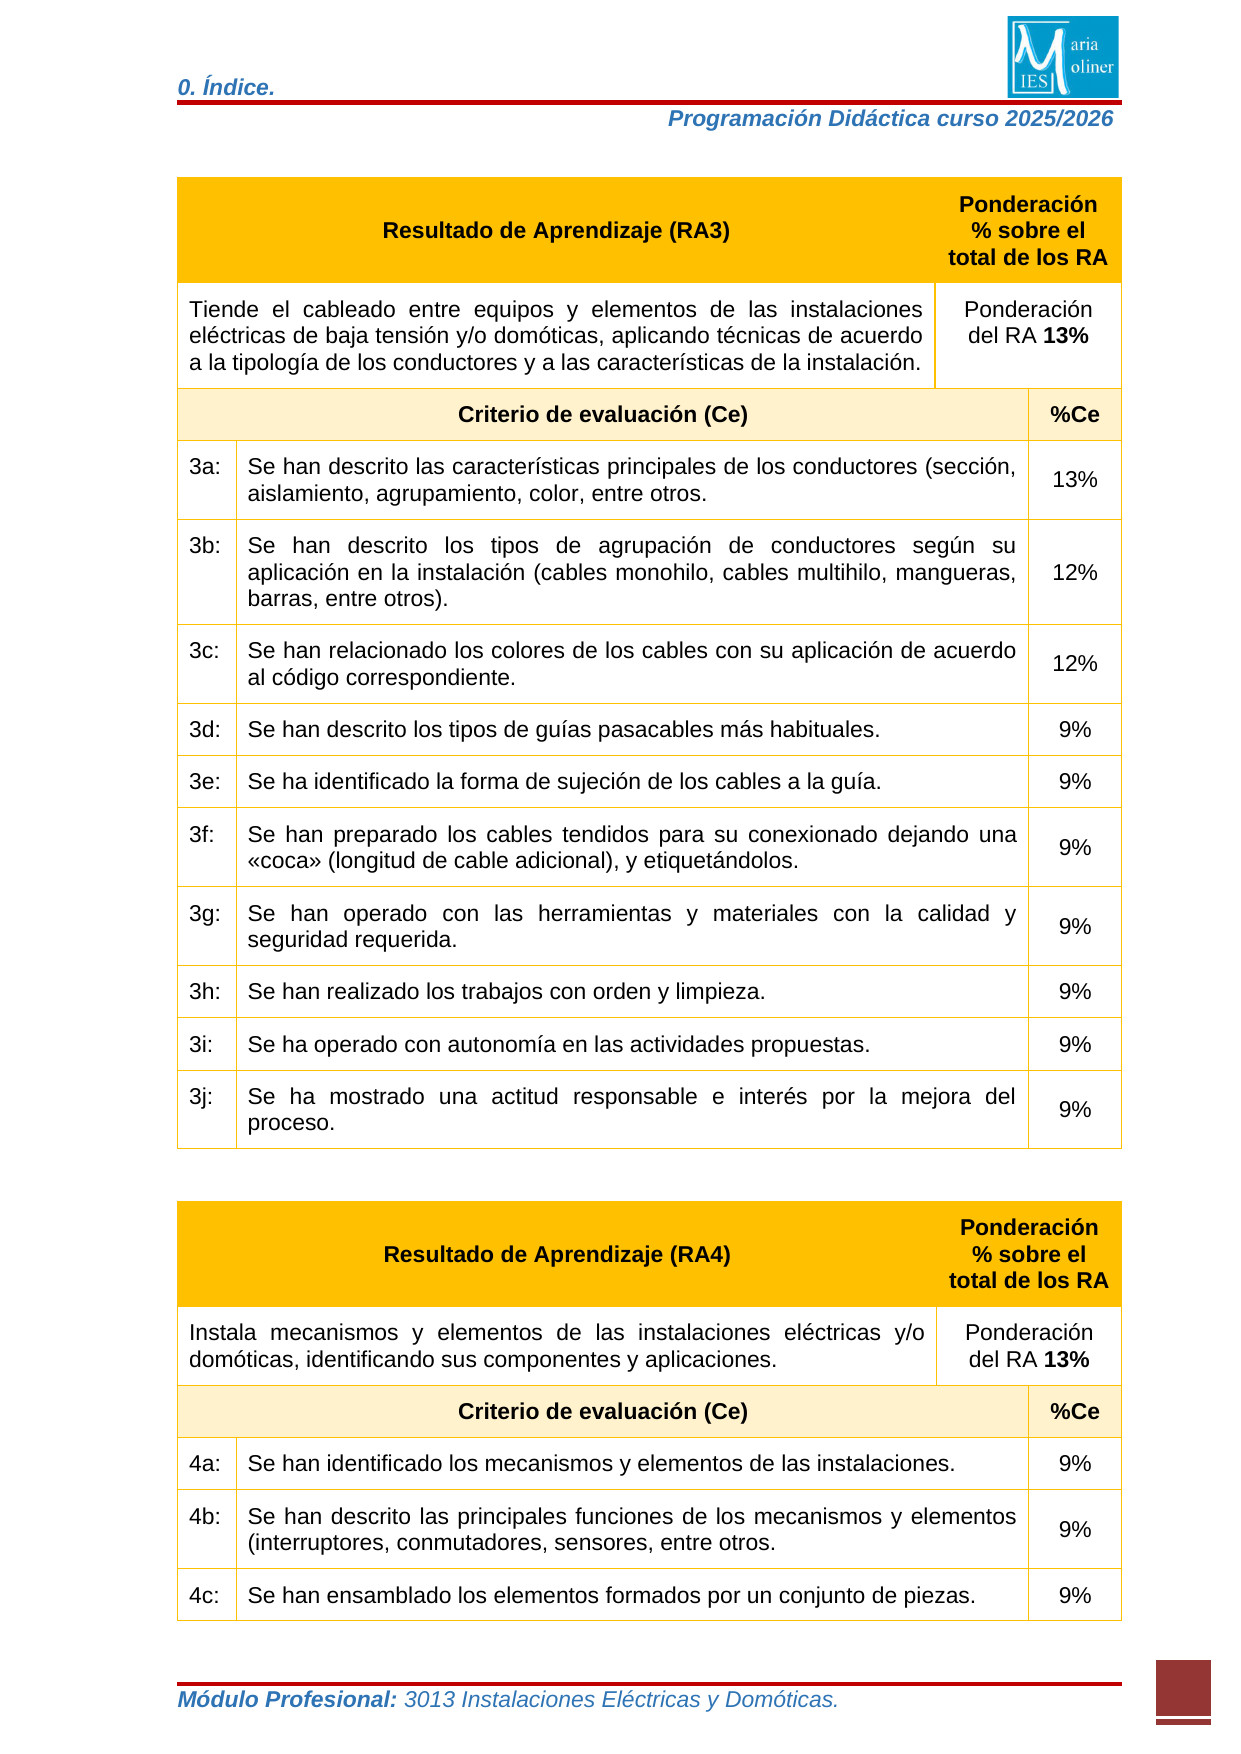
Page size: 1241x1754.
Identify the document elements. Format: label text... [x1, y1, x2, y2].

table_cell Se han descrito los tipos de agrupación de conductores según su aplicación en la instalación (cables monohilo, cables multihilo, mangueras, barras, entre otros). [237, 520, 1028, 624]
table_cell Se han descrito los tipos de guías pasacables más habituales. [237, 704, 1028, 755]
table_cell Se han operado con las herramientas y materiales con la calidad y seguridad requerida. [237, 887, 1028, 965]
table_cell Se han descrito las principales funciones de los mecanismos y elementos (interruptores, conmutadores, sensores, entre otros. [237, 1490, 1028, 1568]
table_cell Instala mecanismos y elementos de las instalaciones eléctricas y/o domóticas, identificando sus componentes y aplicaciones. [178, 1307, 936, 1384]
table_cell Tiende el cableado entre equipos y elementos de las instalaciones eléctricas de baja tensión y/o domóticas, aplicando técnicas de acuerdo a la tipología de los conductores y a las características de la instalación. [178, 283, 934, 387]
table_cell 3e: [178, 756, 236, 807]
table_cell 3c: [178, 625, 236, 702]
picture [1013, 22, 1070, 95]
table_cell Ponderación del RA 13% [936, 283, 1121, 387]
picture [1092, 65, 1098, 72]
table_cell 9% [1029, 887, 1121, 965]
table_cell 4b: [178, 1490, 236, 1568]
table_cell 3d: [178, 704, 236, 755]
table_cell Se han preparado los cables tendidos para su conexionado dejando una «coca» (longitud de cable adicional), y etiquetándolos. [237, 808, 1028, 886]
table_cell 3f: [178, 808, 236, 886]
table_cell 9% [1029, 704, 1121, 755]
table_cell 3a: [178, 441, 236, 518]
table_cell 9% [1029, 1018, 1121, 1069]
table_header Resultado de Aprendizaje (RA3) [178, 178, 934, 282]
table_cell 3g: [178, 887, 236, 965]
table_cell 9% [1029, 1569, 1121, 1620]
table_cell 9% [1029, 1438, 1121, 1489]
table_cell Criterio de evaluación (Ce) [178, 1386, 1028, 1437]
table_cell 13% [1029, 441, 1121, 518]
table_cell Se han identificado los mecanismos y elementos de las instalaciones. [237, 1438, 1028, 1489]
picture [1087, 43, 1097, 50]
table_cell Criterio de evaluación (Ce) [178, 389, 1028, 440]
table_cell Se han descrito las características principales de los conductores (sección, aislamiento, agrupamiento, color, entre otros. [237, 441, 1028, 518]
table_cell 9% [1029, 808, 1121, 886]
table_cell Se han ensamblado los elementos formados por un conjunto de piezas. [237, 1569, 1028, 1620]
table_cell 9% [1029, 1490, 1121, 1568]
table_header Resultado de Aprendizaje (RA4) [178, 1202, 936, 1306]
table_cell 3j: [178, 1071, 236, 1148]
table_cell 4a: [178, 1438, 236, 1489]
table_header Ponderación % sobre el total de los RA [936, 178, 1121, 282]
table_cell Se ha operado con autonomía en las actividades propuestas. [237, 1018, 1028, 1069]
table_cell Se han relacionado los colores de los cables con su aplicación de acuerdo al código correspondiente. [237, 625, 1028, 702]
table_cell 12% [1029, 520, 1121, 624]
table_header Ponderación % sobre el total de los RA [937, 1202, 1121, 1306]
table_cell 9% [1029, 756, 1121, 807]
table_cell 3h: [178, 966, 236, 1017]
table_cell %Ce [1029, 389, 1121, 440]
table_cell Se han realizado los trabajos con orden y limpieza. [237, 966, 1028, 1017]
table_cell Se ha identificado la forma de sujeción de los cables a la guía. [237, 756, 1028, 807]
table_cell 3i: [178, 1018, 236, 1069]
table_cell Ponderación del RA 13% [937, 1307, 1121, 1384]
table_cell 3b: [178, 520, 236, 624]
table_cell 9% [1029, 1071, 1121, 1148]
table_cell 9% [1029, 966, 1121, 1017]
picture [1072, 42, 1078, 49]
table_cell 4c: [178, 1569, 236, 1620]
table_cell %Ce [1029, 1386, 1121, 1437]
table_cell Se ha mostrado una actitud responsable e interés por la mejora del proceso. [237, 1071, 1028, 1148]
table_cell 12% [1029, 625, 1121, 702]
